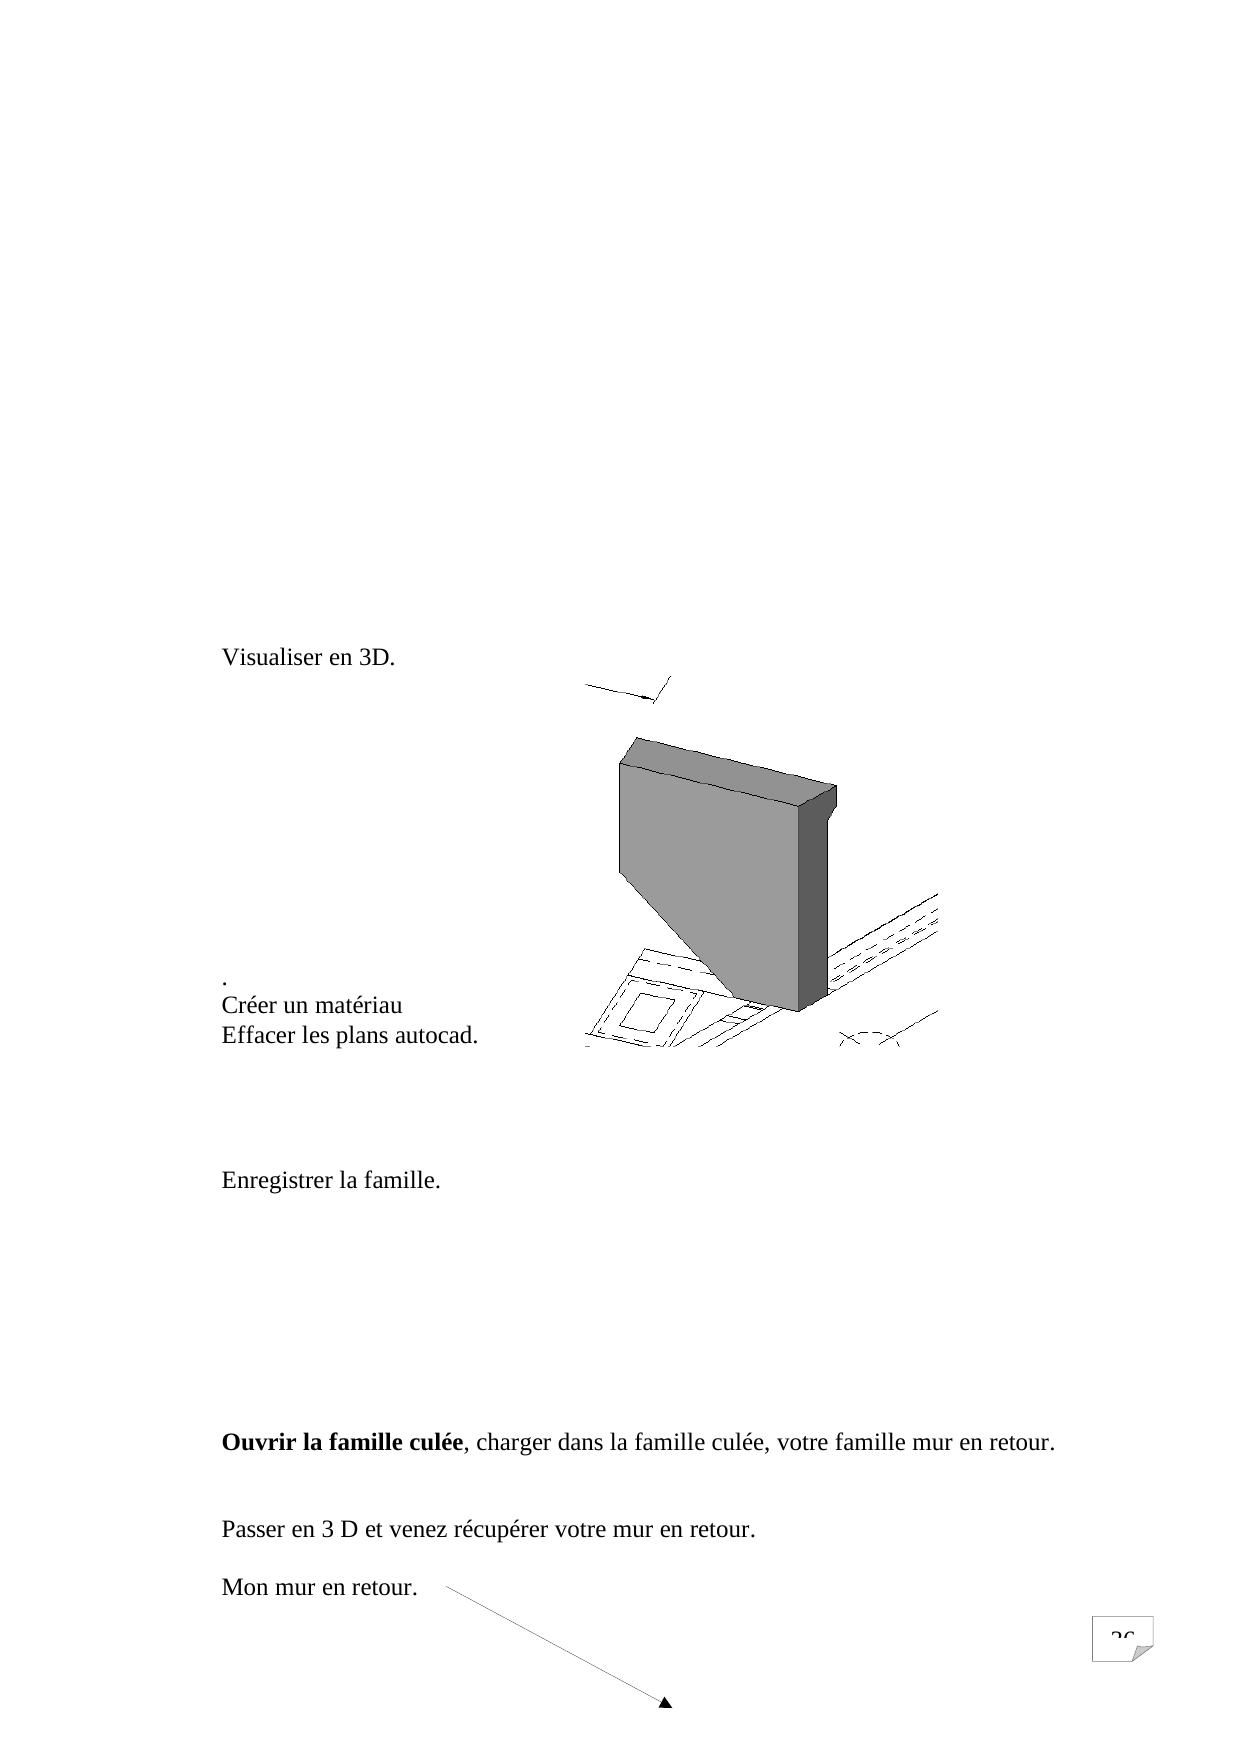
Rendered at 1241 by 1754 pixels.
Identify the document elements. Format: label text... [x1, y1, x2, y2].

text Créer un matériau [148, 990, 1093, 1019]
text . [148, 961, 1093, 990]
text Visualiser en 3D. [148, 642, 1093, 671]
text Effacer les plans autocad. [148, 1019, 1093, 1048]
text Enregistrer la famille. [148, 1165, 1093, 1194]
text Ouvrir la famille culée, charger dans la famille culée, votre famille mur en retour. [148, 1426, 1093, 1455]
text Passer en 3 D et venez récupérer votre mur en retour. [148, 1513, 1093, 1543]
picture [585, 676, 938, 961]
text Mon mur en retour. [148, 1572, 1093, 1601]
